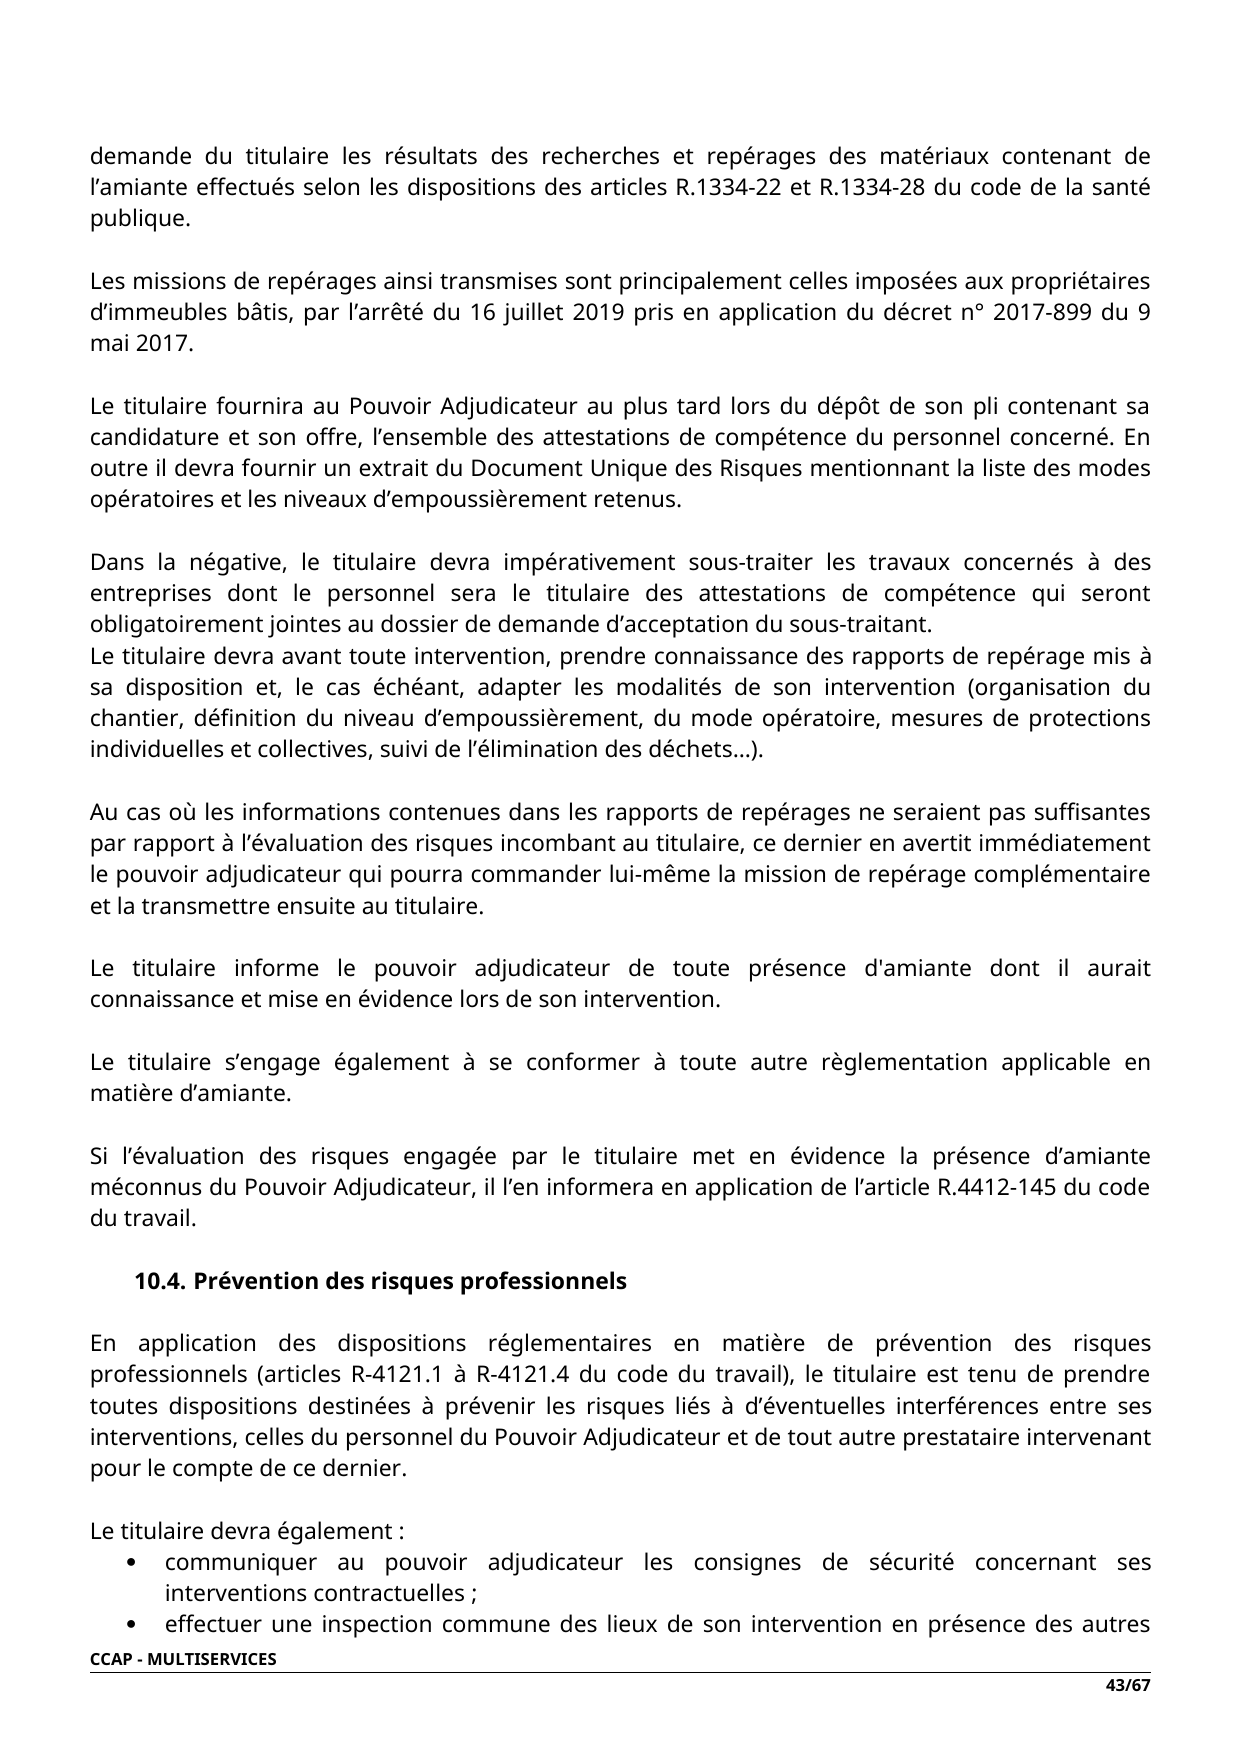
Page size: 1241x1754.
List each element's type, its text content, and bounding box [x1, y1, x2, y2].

text Au cas où les informations contenues dans les rapports de repérages ne seraient pas suffisantes par rapport à l’évaluation des risques incombant au titulaire, ce dernier en avertit immédiatement le pouvoir adjudicateur qui pourra commander lui-même la mission de repérage complémentaire et la transmettre ensuite au titulaire. [89, 796, 1152, 921]
text Le titulaire s’engage également à se conformer à toute autre règlementation applicable en matière d’amiante. [89, 1046, 1152, 1108]
text En application des dispositions réglementaires en matière de prévention des risques professionnels (articles R-4121.1 à R-4121.4 du code du travail), le titulaire est tenu de prendre toutes dispositions destinées à prévenir les risques liés à d’éventuelles interférences entre ses interventions, celles du personnel du Pouvoir Adjudicateur et de tout autre prestataire intervenant pour le compte de ce dernier. [89, 1327, 1152, 1483]
text Les missions de repérages ainsi transmises sont principalement celles imposées aux propriétaires d’immeubles bâtis, par l’arrêté du 16 juillet 2019 pris en application du décret n° 2017-899 du 9 mai 2017. [89, 264, 1152, 358]
list communiquer au pouvoir adjudicateur les consignes de sécurité concernant ses interventions contractuelles ; [127, 1546, 1152, 1608]
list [127, 1608, 1152, 1639]
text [89, 139, 1152, 233]
text Le titulaire informe le pouvoir adjudicateur de toute présence d'amiante dont il aurait connaissance et mise en évidence lors de son intervention. [89, 952, 1152, 1014]
text Le titulaire devra avant toute intervention, prendre connaissance des rapports de repérage mis à sa disposition et, le cas échéant, adapter les modalités de son intervention (organisation du chantier, définition du niveau d’empoussièrement, du mode opératoire, mesures de protections individuelles et collectives, suivi de l’élimination des déchets…). [89, 639, 1152, 764]
list Prévention des risques professionnels [134, 1264, 1152, 1296]
text Le titulaire fournira au Pouvoir Adjudicateur au plus tard lors du dépôt de son pli contenant sa candidature et son offre, l’ensemble des attestations de compétence du personnel concerné. En outre il devra fournir un extrait du Document Unique des Risques mentionnant la liste des modes opératoires et les niveaux d’empoussièrement retenus. [89, 389, 1152, 514]
text Si l’évaluation des risques engagée par le titulaire met en évidence la présence d’amiante méconnus du Pouvoir Adjudicateur, il l’en informera en application de l’article R.4412-145 du code du travail. [89, 1139, 1152, 1233]
text Dans la négative, le titulaire devra impérativement sous-traiter les travaux concernés à des entreprises dont le personnel sera le titulaire des attestations de compétence qui seront obligatoirement jointes au dossier de demande d’acceptation du sous-traitant. [89, 546, 1152, 639]
text Le titulaire devra également : [89, 1514, 1152, 1546]
